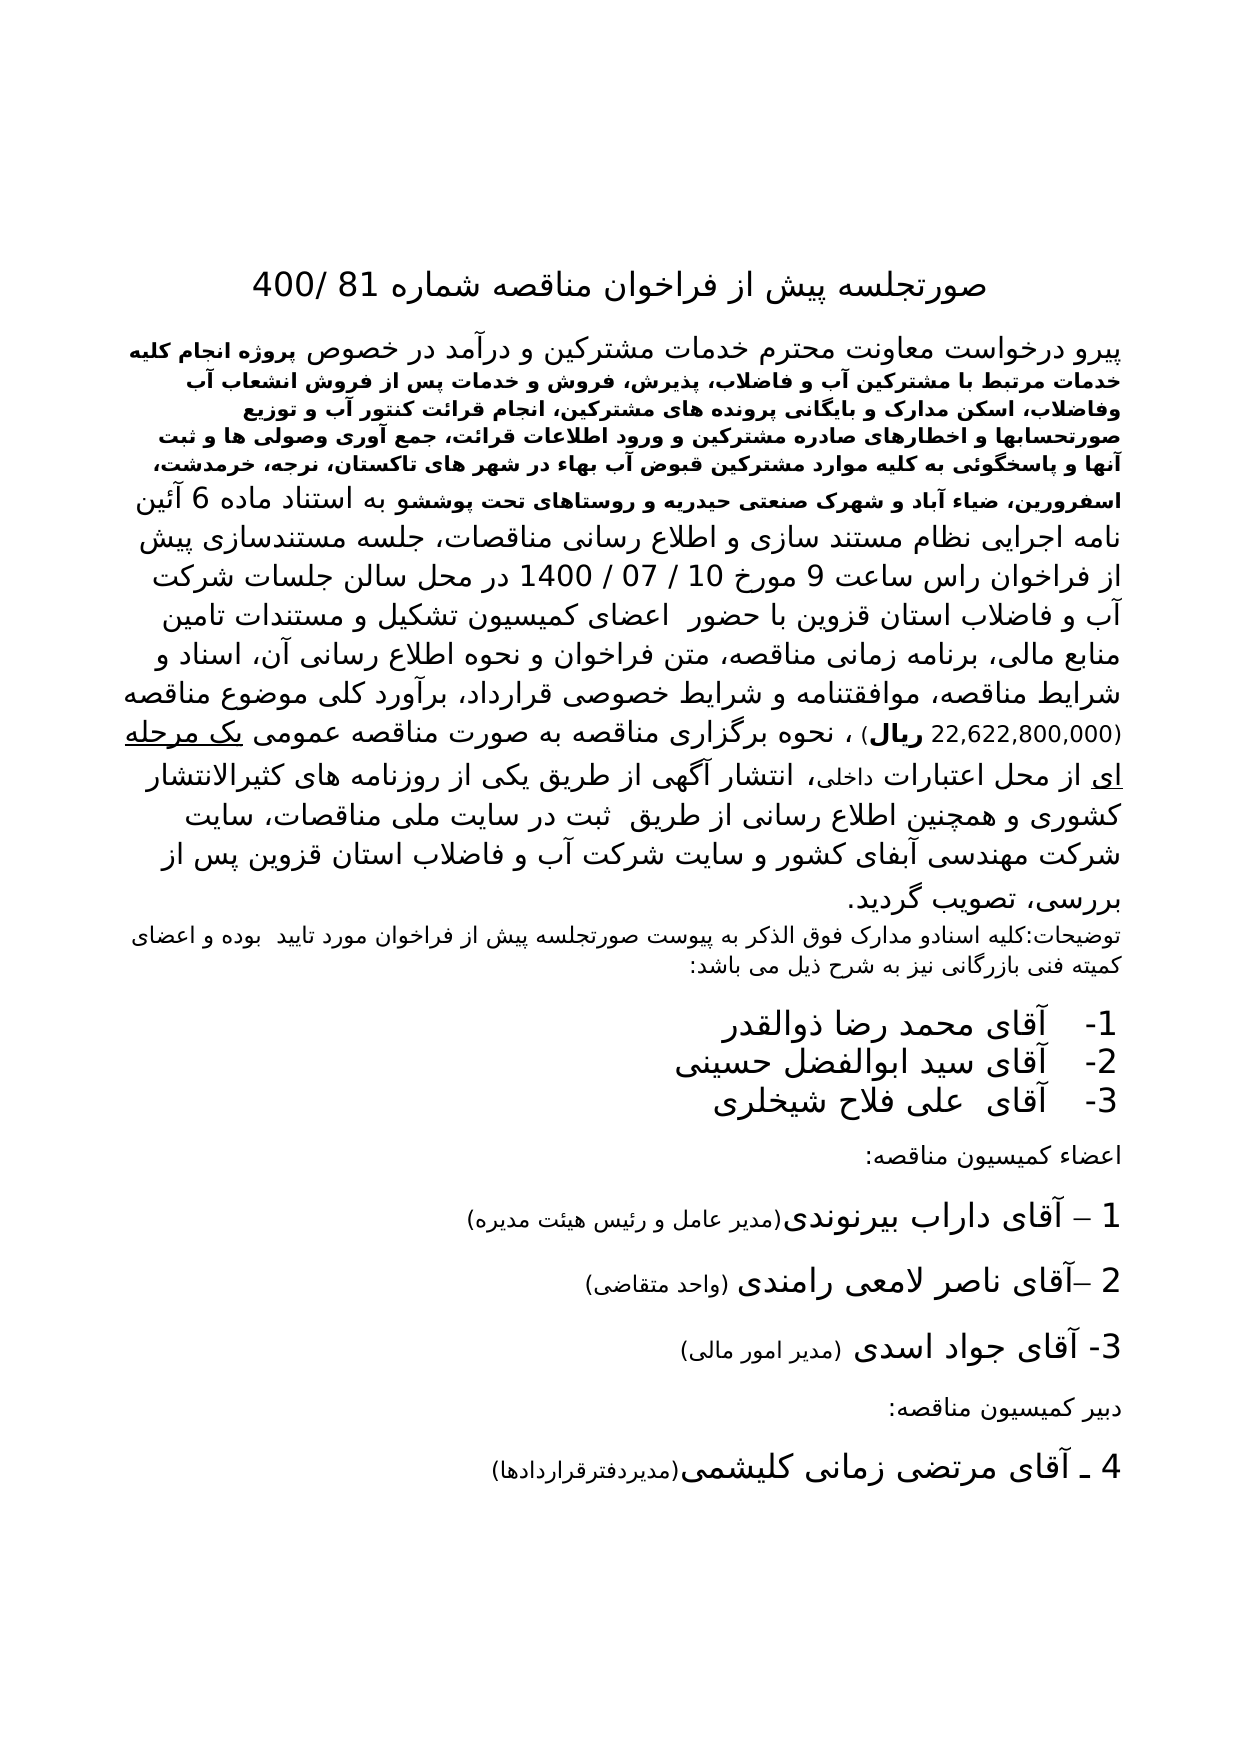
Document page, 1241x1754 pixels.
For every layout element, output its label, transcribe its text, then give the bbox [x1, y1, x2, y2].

text 2 –آقای ناصر لامعی رامندی (واحد متقاضی) [118, 1262, 1122, 1301]
list آقای علی فلاح شیخلری [118, 1082, 1084, 1121]
list آقای سید ابوالفضل حسینی [118, 1043, 1084, 1082]
text صورتجلسه پیش از فراخوان مناقصه شماره 81 /400 [118, 266, 1122, 305]
text 1 – آقای داراب بیرنوندی(مدیر عامل و رئیس هیئت مدیره) [118, 1196, 1122, 1235]
text دبیر کمیسیون مناقصه: [118, 1393, 1122, 1422]
text اعضاء کمیسیون مناقصه: [118, 1141, 1122, 1171]
text 3- آقای جواد اسدی (مدیر امور مالی) [118, 1327, 1122, 1366]
list آقای محمد رضا ذوالقدر [118, 1004, 1084, 1043]
text 4 ـ آقای مرتضی زمانی کلیشمی(مدیردفترقراردادها) [118, 1447, 1122, 1486]
text توضیحات:کلیه اسنادو مدارک فوق الذکر به پیوست صورتجلسه پیش از فراخوان مورد تایید بوده و اعضای کمیته فنی بازرگانی نیز به شرح ذیل می باشد: [118, 922, 1122, 979]
text پیرو درخواست معاونت محترم خدمات مشترکین و درآمد در خصوص پروژه انجام كليه خدمات مرتبط با مشترکین آب و فاضلاب، پذیرش، فروش و خدمات پس از فروش انشعاب آب وفاضلاب، اسکن مدارک و بایگانی پرونده های مشترکین، انجام قرائت کنتور آب و توزیع صورتحسابها و اخطارهای صادره مشترکین و ورود اطلاعات قرائت، جمع آوری وصولی ها و ثبت آنها و پاسخگوئی به کلیه موارد مشترکین قبوض آب بهاء در شهر های تاکستان، نرجه، خرمدشت، اسفرورین، ضیاء آباد و شهرک صنعتی حیدریه و روستاهای تحت پوششو به استناد ماده 6 آئین نامه اجرایی نظام مستند سازی و اطلاع رسانی مناقصات، جلسه مستندسازی پیش از فراخوان راس ساعت 9 مورخ 10 / 07 / 1400 در محل سالن جلسات شرکت آب و فاضلاب استان قزوین با حضور اعضای کمیسیون تشکیل و مستندات تامین منابع مالی، برنامه زمانی مناقصه، متن فراخوان و نحوه اطلاع رسانی آن، اسناد و شرایط مناقصه، موافقتنامه و شرایط خصوصی قرارداد، برآورد کلی موضوع مناقصه (22,622,800,000 ریال) ، نحوه برگزاری مناقصه به صورت مناقصه عمومی یک مرحله ای از محل اعتبارات داخلی، انتشار آگهی از طریق یکی از روزنامه های کثیرالانتشار کشوری و همچنین اطلاع رسانی از طریق ثبت در سایت ملی مناقصات، سایت شرکت مهندسی آبفای کشور و سایت شرکت آب و فاضلاب استان قزوین پس از بررسی، تصویب گردید. [118, 331, 1122, 916]
